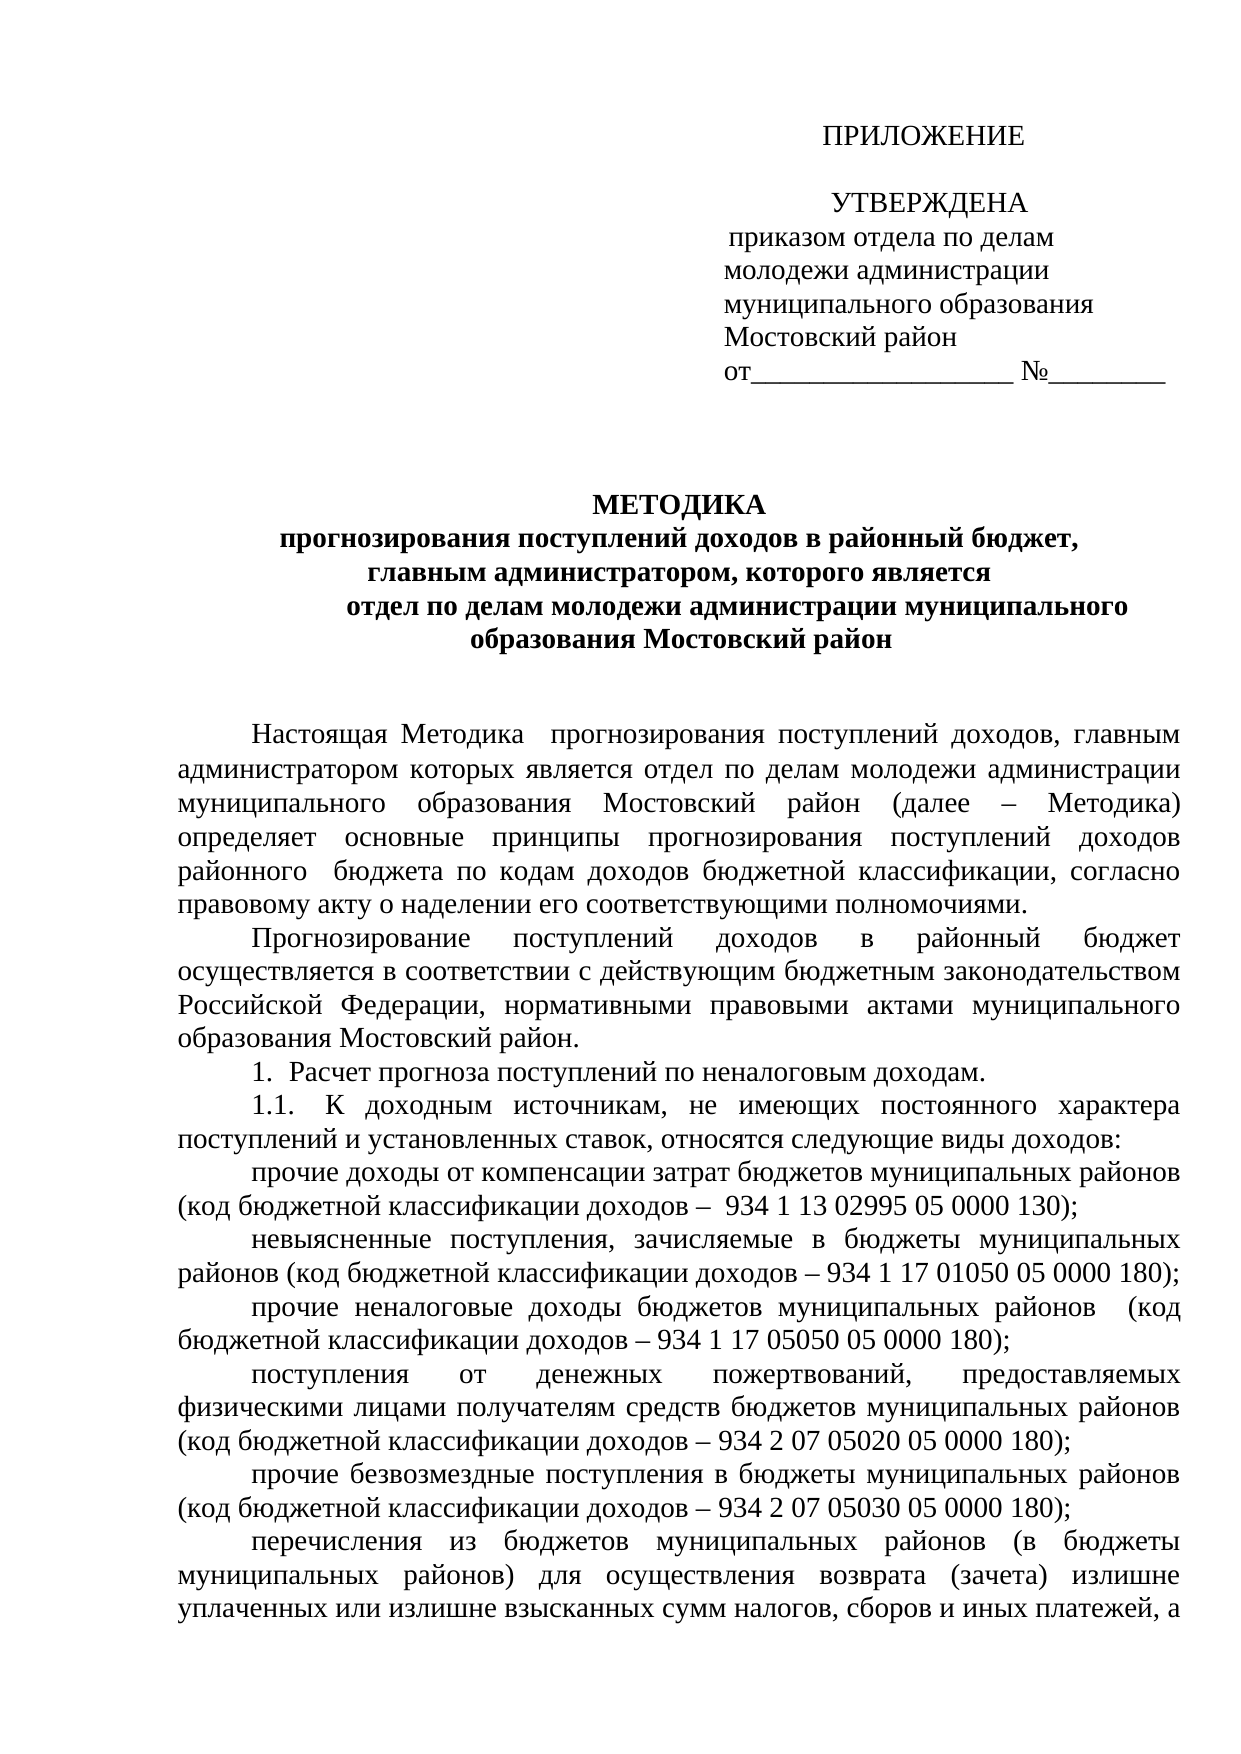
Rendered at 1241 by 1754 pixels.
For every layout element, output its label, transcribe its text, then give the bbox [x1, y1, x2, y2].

text прочие неналоговые доходы бюджетов муниципальных районов (код бюджетной классификации доходов – 934 1 17 05050 05 0000 180); [177, 1289, 1181, 1356]
text приказом отдела по делам молодежи администрации муниципального образования Мостовский район от__________________ №________ [181, 219, 1181, 386]
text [177, 1523, 1181, 1624]
text Настоящая Методика прогнозирования поступлений доходов, главным администратором которых является отдел по делам молодежи администрации муниципального образования Мостовский район (далее – Методика) определяет основные принципы прогнозирования поступлений доходов районного бюджета по кодам доходов бюджетной классификации, согласно правовому акту о наделении его соответствующими полномочиями. [177, 716, 1181, 920]
text (код бюджетной классификации доходов – 934 1 13 02995 05 0000 130); [177, 1188, 1181, 1222]
text прогнозирования поступлений доходов в районный бюджет, [177, 521, 1181, 554]
list Расчет прогноза поступлений по неналоговым доходам. [251, 1054, 1181, 1087]
text УТВЕРЖДЕНА [181, 185, 1181, 219]
text поступления от денежных пожертвований, предоставляемых физическими лицами получателям средств бюджетов муниципальных районов (код бюджетной классификации доходов – 934 2 07 05020 05 0000 180); [177, 1356, 1181, 1456]
text главным администратором, которого является [177, 554, 1181, 588]
text Прогнозирование поступлений доходов в районный бюджет осуществляется в соответствии с действующим бюджетным законодательством Российской Федерации, нормативными правовыми актами муниципального образования Мостовский район. [177, 920, 1181, 1054]
text невыясненные поступления, зачисляемые в бюджеты муниципальных районов (код бюджетной классификации доходов – 934 1 17 01050 05 0000 180); [177, 1222, 1181, 1289]
text МЕТОДИКА [177, 487, 1181, 521]
text ПРИЛОЖЕНИЕ [177, 118, 1181, 152]
text отдел по делам молодежи администрации муниципального образования Мостовский район [177, 588, 1185, 655]
text прочие безвозмездные поступления в бюджеты муниципальных районов (код бюджетной классификации доходов – 934 2 07 05030 05 0000 180); [177, 1456, 1181, 1523]
text прочие доходы от компенсации затрат бюджетов муниципальных районов [177, 1154, 1181, 1188]
list К доходным источникам, не имеющих постоянного характера поступлений и установленных ставок, относятся следующие виды доходов: [177, 1087, 1181, 1154]
